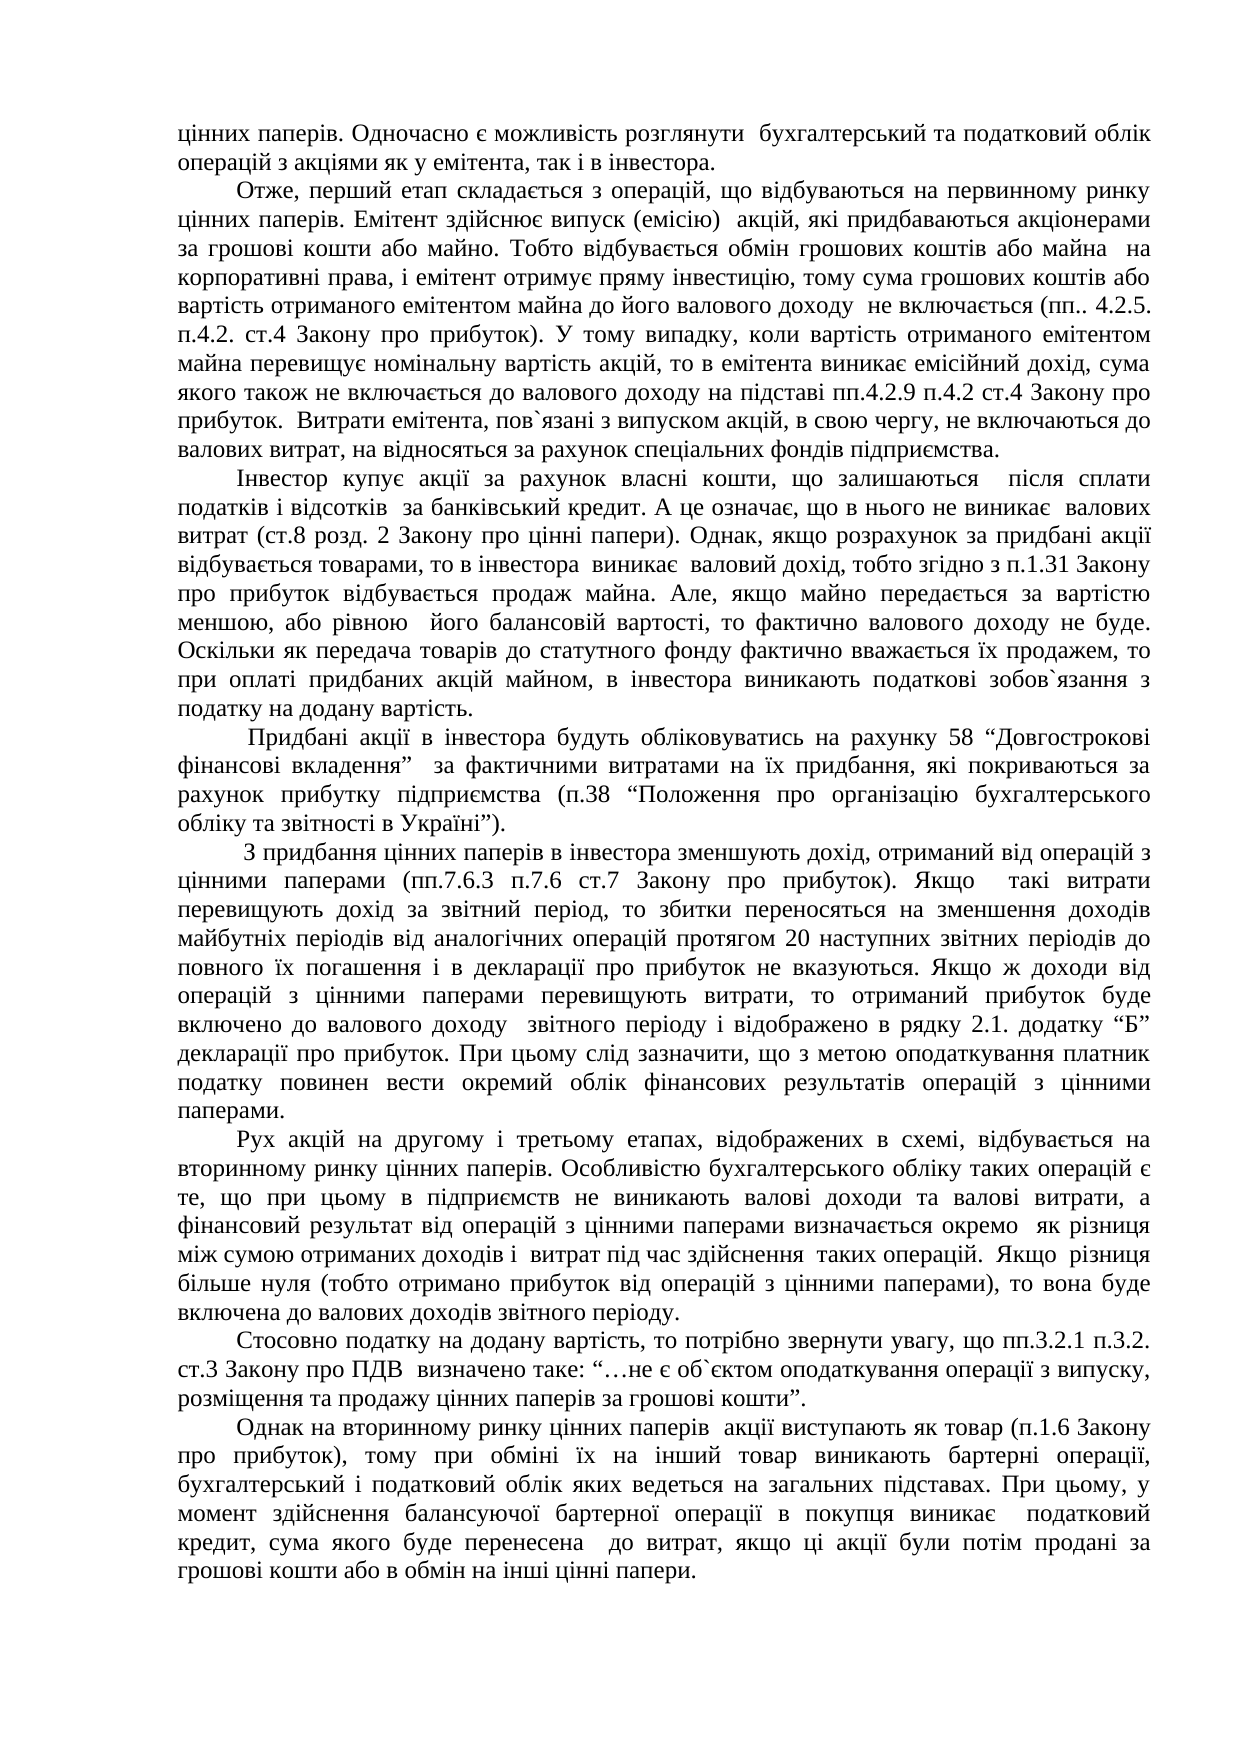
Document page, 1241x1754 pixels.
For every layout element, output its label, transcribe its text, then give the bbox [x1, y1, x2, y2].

text Однак на вторинному ринку цінних паперів акції виступають як товар (п.1.6 Закону про прибуток), тому при обміні їх на інший товар виникають бартерні операції, бухгалтерський і податковий облік яких ведеться на загальних підставах. При цьому, у момент здійснення балансуючої бартерної операції в покупця виникає податковий кредит, сума якого буде перенесена до витрат, якщо ці акції були потім продані за грошові кошти або в обмін на інші цінні папери. [177, 1412, 1152, 1584]
text Стосовно податку на додану вартість, то потрібно звернути увагу, що пп.3.2.1 п.3.2. ст.3 Закону про ПДВ визначено таке: “…не є об`єктом оподаткування операції з випуску, розміщення та продажу цінних паперів за грошові кошти”. [177, 1326, 1152, 1412]
text Рух акцій на другому і третьому етапах, відображених в схемі, відбувається на вторинному ринку цінних паперів. Особливістю бухгалтерського обліку таких операцій є те, що при цьому в підприємств не виникають валові доходи та валові витрати, а фінансовий результат від операцій з цінними паперами визначається окремо як різниця між сумою отриманих доходів і витрат під час здійснення таких операцій. Якщо різниця більше нуля (тобто отримано прибуток від операцій з цінними паперами), то вона буде включена до валових доходів звітного періоду. [177, 1124, 1152, 1326]
text З придбання цінних паперів в інвестора зменшують дохід, отриманий від операцій з цінними паперами (пп.7.6.3 п.7.6 ст.7 Закону про прибуток). Якщо такі витрати перевищують дохід за звітний період, то збитки переносяться на зменшення доходів майбутніх періодів від аналогічних операцій протягом 20 наступних звітних періодів до повного їх погашення і в декларації про прибуток не вказуються. Якщо ж доходи від операцій з цінними паперами перевищують витрати, то отриманий прибуток буде включено до валового доходу звітного періоду і відображено в рядку 2.1. додатку “Б” декларації про прибуток. При цьому слід зазначити, що з метою оподаткування платник податку повинен вести окремий облік фінансових результатів операцій з цінними паперами. [177, 837, 1152, 1124]
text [177, 118, 1152, 176]
text Придбані акції в інвестора будуть обліковуватись на рахунку 58 “Довгострокові фінансові вкладення” за фактичними витратами на їх придбання, які покриваються за рахунок прибутку підприємства (п.38 “Положення про організацію бухгалтерського обліку та звітності в Україні”). [177, 722, 1152, 837]
text Інвестор купує акції за рахунок власні кошти, що залишаються після сплати податків і відсотків за банківський кредит. А це означає, що в нього не виникає валових витрат (ст.8 розд. 2 Закону про цінні папери). Однак, якщо розрахунок за придбані акції відбувається товарами, то в інвестора виникає валовий дохід, тобто згідно з п.1.31 Закону про прибуток відбувається продаж майна. Але, якщо майно передається за вартістю меншою, або рівною його балансовій вартості, то фактично валового доходу не буде. Оскільки як передача товарів до статутного фонду фактично вважається їх продажем, то при оплаті придбаних акцій майном, в інвестора виникають податкові зобов`язання з податку на додану вартість. [177, 463, 1152, 722]
text Отже, перший етап складається з операцій, що відбуваються на первинному ринку цінних паперів. Емітент здійснює випуск (емісію) акцій, які придбаваються акціонерами за грошові кошти або майно. Тобто відбувається обмін грошових коштів або майна на корпоративні права, і емітент отримує пряму інвестицію, тому сума грошових коштів або вартість отриманого емітентом майна до його валового доходу не включається (пп.. 4.2.5. п.4.2. ст.4 Закону про прибуток). У тому випадку, коли вартість отриманого емітентом майна перевищує номінальну вартість акцій, то в емітента виникає емісійний дохід, сума якого також не включається до валового доходу на підставі пп.4.2.9 п.4.2 ст.4 Закону про прибуток. Витрати емітента, пов`язані з випуском акцій, в свою чергу, не включаються до валових витрат, на відносяться за рахунок спеціальних фондів підприємства. [177, 176, 1152, 463]
